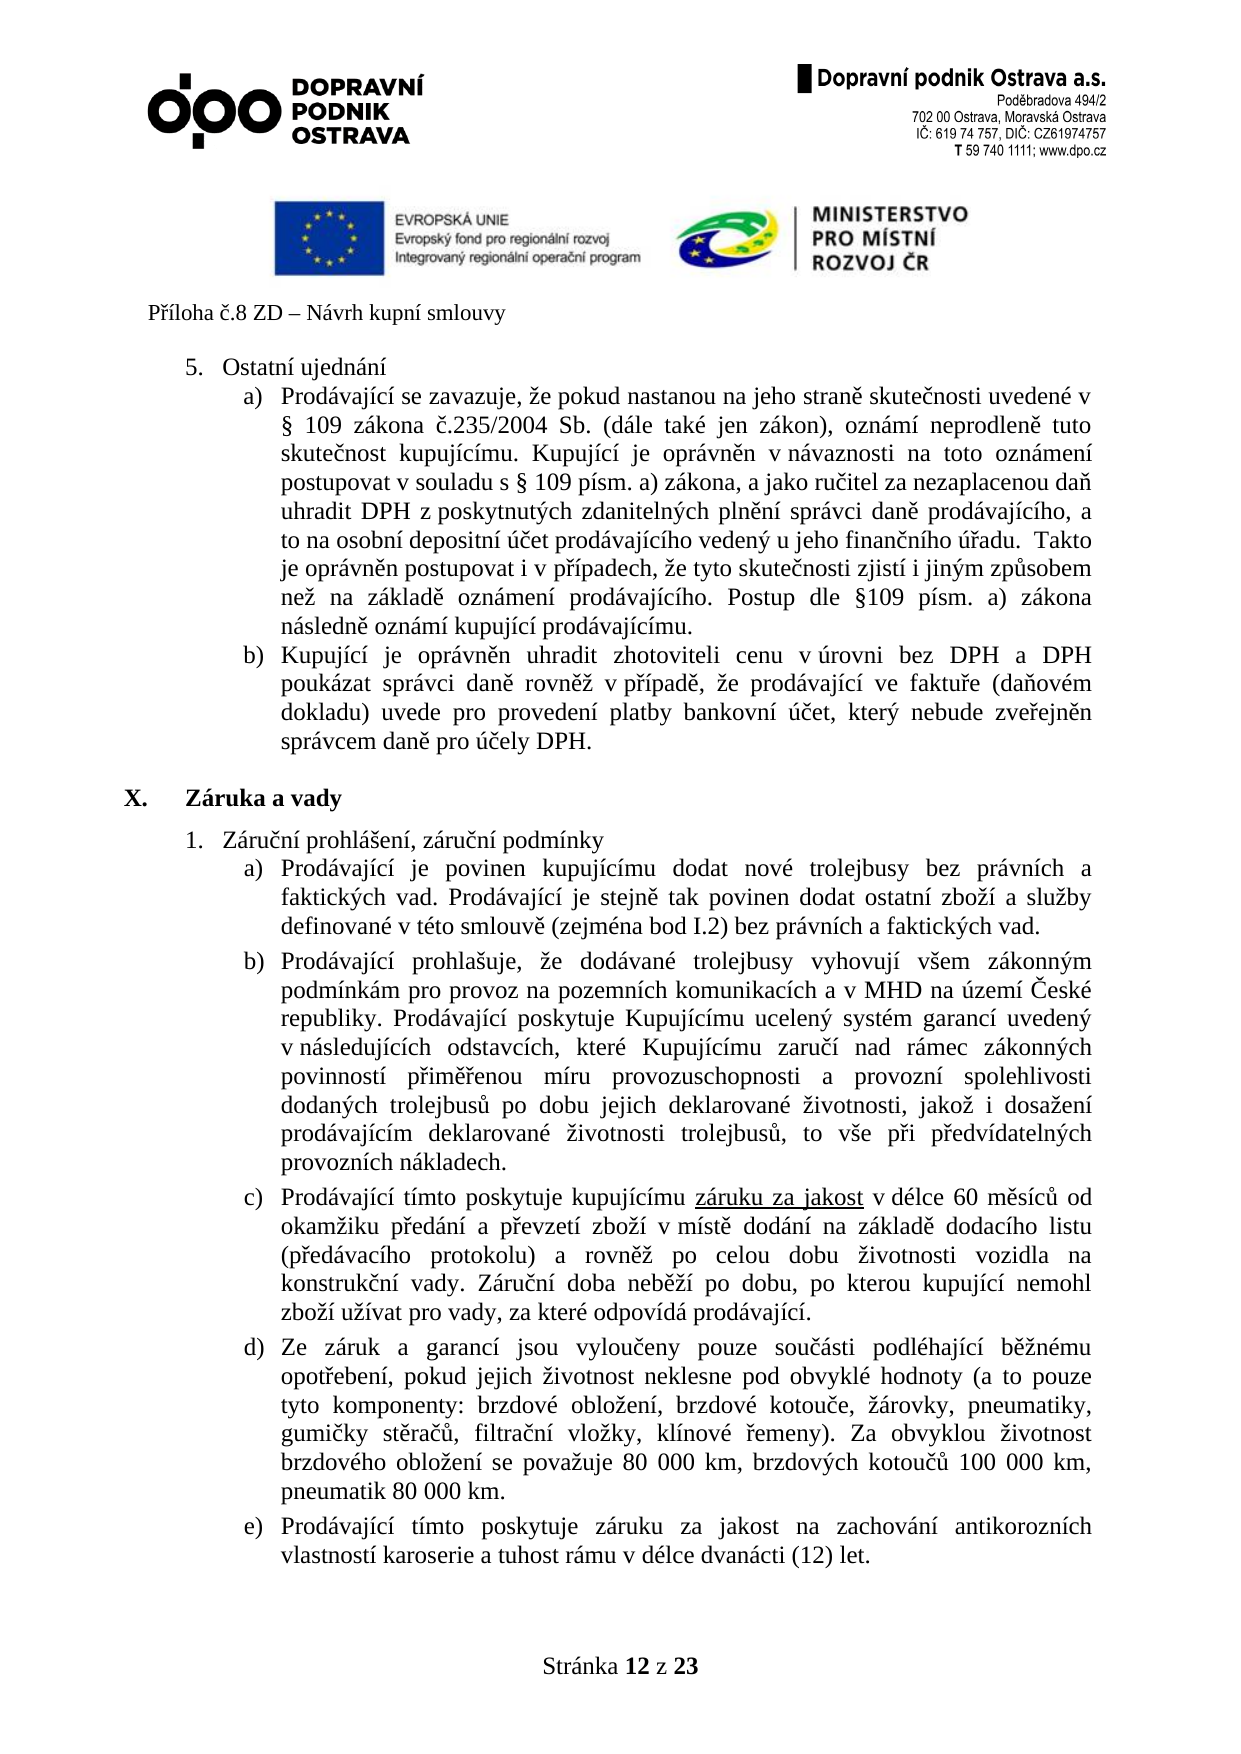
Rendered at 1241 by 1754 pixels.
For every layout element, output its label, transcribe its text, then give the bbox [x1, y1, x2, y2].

list Ostatní ujednání [185, 352, 1092, 381]
picture [250, 177, 990, 300]
list Prodávající je povinen kupujícímu dodat nové trolejbusy bez právních a faktických vad. Prodávající je stejně tak povinen dodat ostatní zboží a služby definované v této smlouvě (zejména bod I.2) bez právních a faktických vad. [243, 853, 1092, 940]
list Prodávající prohlašuje, že dodávané trolejbusy vyhovují všem zákonným podmínkám pro provoz na pozemních komunikacích a v MHD na území České republiky. Prodávající poskytuje Kupujícímu ucelený systém garancí uvedený v následujících odstavcích, které Kupujícímu zaručí nad rámec zákonných povinností přiměřenou míru provozuschopnosti a provozní spolehlivosti dodaných trolejbusů po dobu jejich deklarované životnosti, jakož i dosažení prodávajícím deklarované životnosti trolejbusů, to vše při předvídatelných provozních nákladech. [243, 946, 1092, 1176]
list Prodávající tímto poskytuje záruku za jakost na zachování antikorozních vlastností karoserie a tuhost rámu v délce dvanácti (12) let. [243, 1511, 1092, 1568]
list Kupující je oprávněn uhradit zhotoviteli cenu v úrovni bez DPH a DPH poukázat správci daně rovněž v případě, že prodávající ve faktuře (daňovém dokladu) uvede pro provedení platby bankovní účet, který nebude zveřejněn správcem daně pro účely DPH. [243, 640, 1092, 755]
list Záruční prohlášení, záruční podmínky [185, 825, 1092, 853]
list Prodávající tímto poskytuje kupujícímu záruku za jakost v délce 60 měsíců od okamžiku předání a převzetí zboží v místě dodání na základě dodacího listu (předávacího protokolu) a rovněž po celou dobu životnosti vozidla na konstrukční vady. Záruční doba neběží po dobu, po kterou kupující nemohl zboží užívat pro vady, za které odpovídá prodávající. [243, 1182, 1092, 1326]
picture [147, 73, 425, 149]
list Ze záruk a garancí jsou vyloučeny pouze součásti podléhající běžnému opotřebení, pokud jejich životnost neklesne pod obvyklé hodnoty (a to pouze tyto komponenty: brzdové obložení, brzdové kotouče, žárovky, pneumatiky, gumičky stěračů, filtrační vložky, klínové řemeny). Za obvyklou životnost brzdového obložení se považuje 80 000 km, brzdových kotoučů 100 000 km, pneumatik 80 000 km. [243, 1332, 1092, 1505]
picture [797, 64, 1106, 158]
list Prodávající se zavazuje, že pokud nastanou na jeho straně skutečnosti uvedené v § 109 zákona č.235/2004 Sb. (dále také jen zákon), oznámí neprodleně tuto skutečnost kupujícímu. Kupující je oprávněn v návaznosti na toto oznámení postupovat v souladu s § 109 písm. a) zákona, a jako ručitel za nezaplacenou daň uhradit DPH z poskytnutých zdanitelných plnění správci daně prodávajícího, a to na osobní depositní účet prodávajícího vedený u jeho finančního úřadu. Takto je oprávněn postupovat i v případech, že tyto skutečnosti zjistí i jiným způsobem než na základě oznámení prodávajícího. Postup dle §109 písm. a) zákona následně oznámí kupující prodávajícímu. [243, 381, 1092, 640]
list Záruka a vady [148, 783, 1092, 812]
